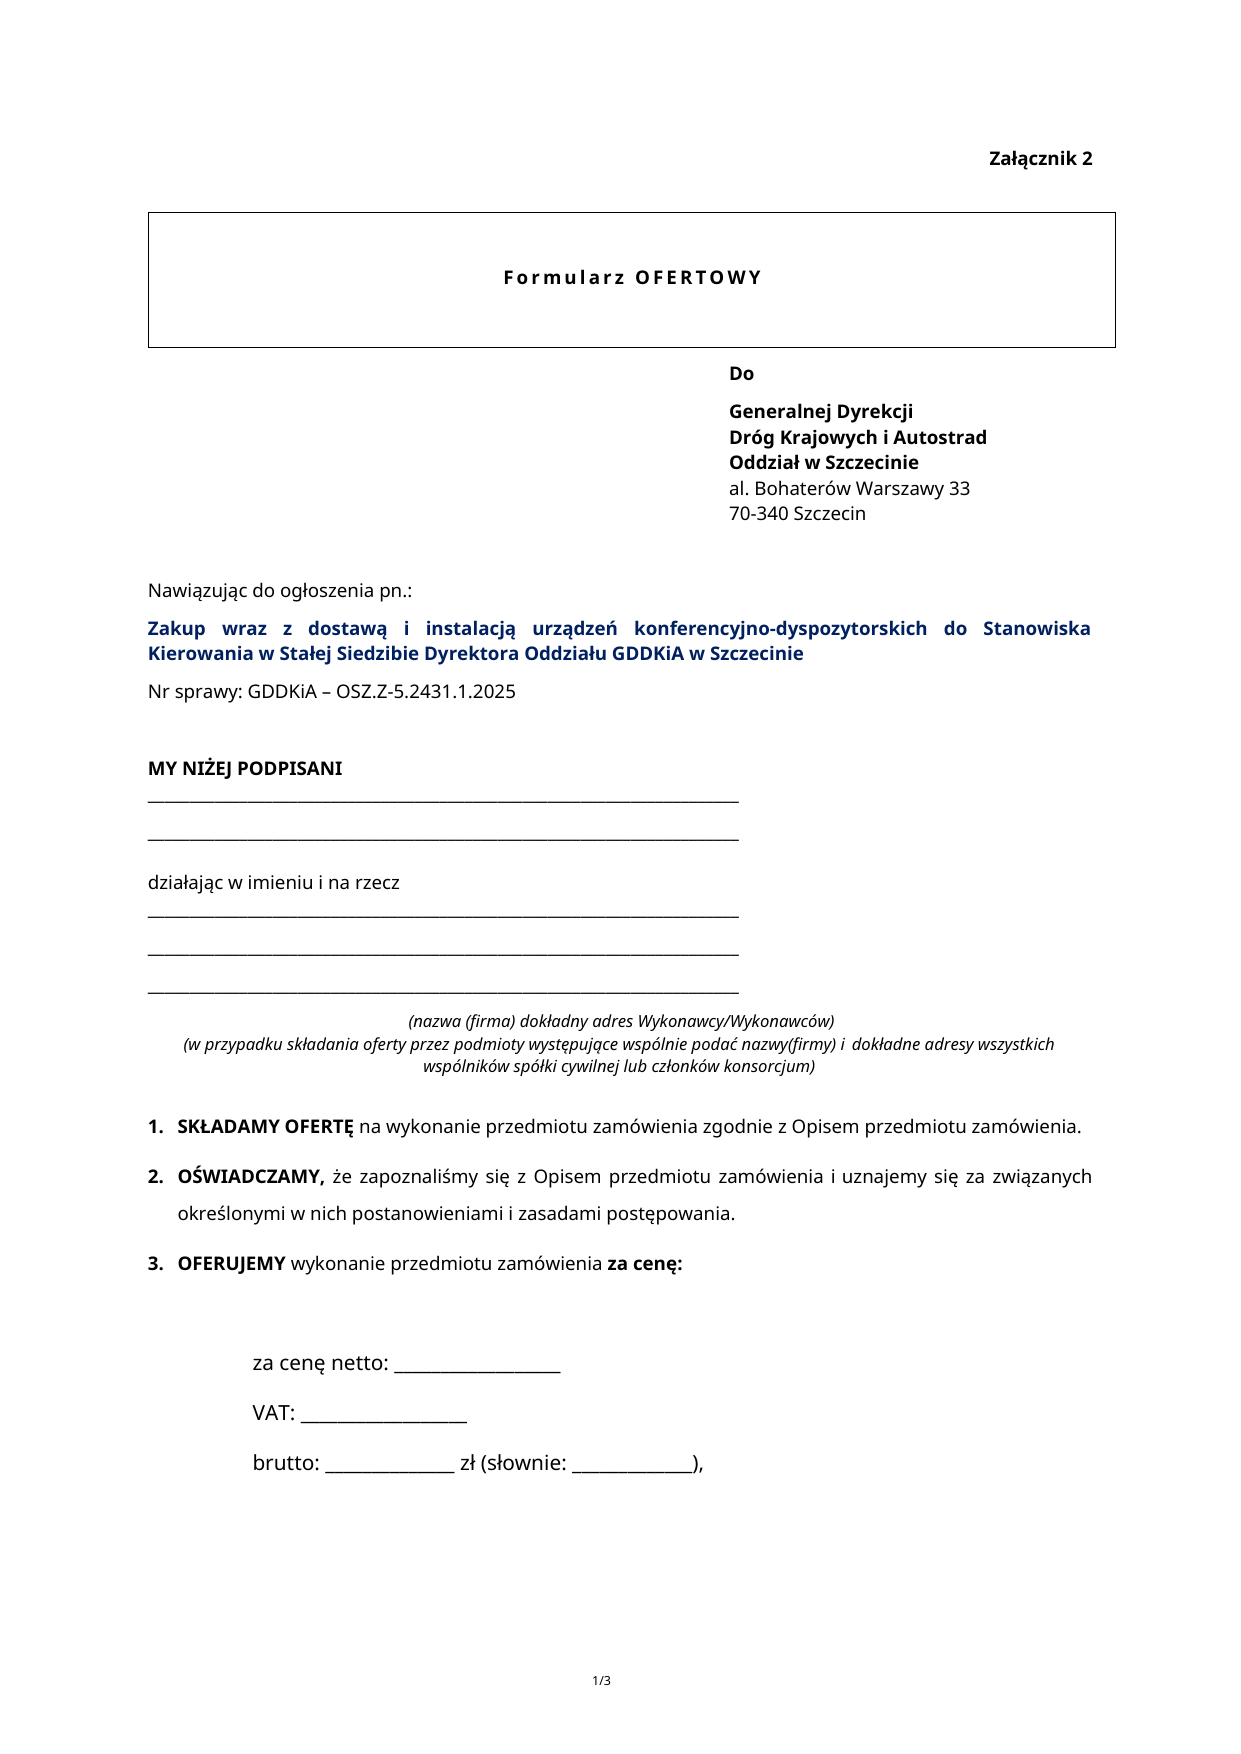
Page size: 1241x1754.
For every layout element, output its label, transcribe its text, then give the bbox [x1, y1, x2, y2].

text MY NIŻEJ PODPISANI [148, 755, 1092, 780]
text _______________________________________________________________________ [148, 971, 1092, 997]
text (w przypadku składania oferty przez podmioty występujące wspólnie podać nazwy(firmy) i dokładne adresy wszystkich wspólników spółki cywilnej lub członków konsorcjum) [148, 1032, 1092, 1078]
text Oddział w Szczecinie [729, 449, 1090, 475]
text 70-340 Szczecin [729, 501, 1090, 526]
text Dróg Krajowych i Autostrad [729, 424, 1090, 449]
text _______________________________________________________________________ [148, 933, 1092, 958]
text al. Bohaterów Warszawy 33 [729, 475, 1090, 501]
text Do [729, 361, 1090, 386]
table_header Formularz OFERTOWY [149, 213, 1115, 347]
text Nr sprawy: GDDKiA – OSZ.Z-5.2431.1.2025 [148, 679, 1092, 704]
text działając w imieniu i na rzecz [148, 869, 1092, 895]
text (nazwa (firma) dokładny adres Wykonawcy/Wykonawców) [148, 1009, 1092, 1032]
text _______________________________________________________________________ [148, 818, 1092, 844]
text VAT: __________________ [252, 1391, 1092, 1428]
text brutto: ______________ zł (słownie: _____________), [252, 1441, 1092, 1478]
text za cenę netto: __________________ [252, 1341, 1092, 1378]
list OŚWIADCZAMY, że zapoznaliśmy się z Opisem przedmiotu zamówienia i uznajemy się za związanych określonymi w nich postanowieniami i zasadami postępowania. [148, 1153, 1092, 1228]
text _______________________________________________________________________ [148, 780, 1092, 806]
text Generalnej Dyrekcji [729, 398, 1090, 424]
list OFERUJEMY wykonanie przedmiotu zamówienia za cenę: [148, 1241, 1092, 1278]
text Załącznik 2 [148, 145, 1092, 171]
text _______________________________________________________________________ [148, 895, 1092, 920]
list SKŁADAMY OFERTĘ na wykonanie przedmiotu zamówienia zgodnie z Opisem przedmiotu zamówienia. [148, 1103, 1092, 1141]
text Zakup wraz z dostawą i instalacją urządzeń konferencyjno-dyspozytorskich do Stanowiska Kierowania w Stałej Siedzibie Dyrektora Oddziału GDDKiA w Szczecinie [148, 615, 1092, 666]
text Nawiązując do ogłoszenia pn.: [148, 577, 1090, 603]
